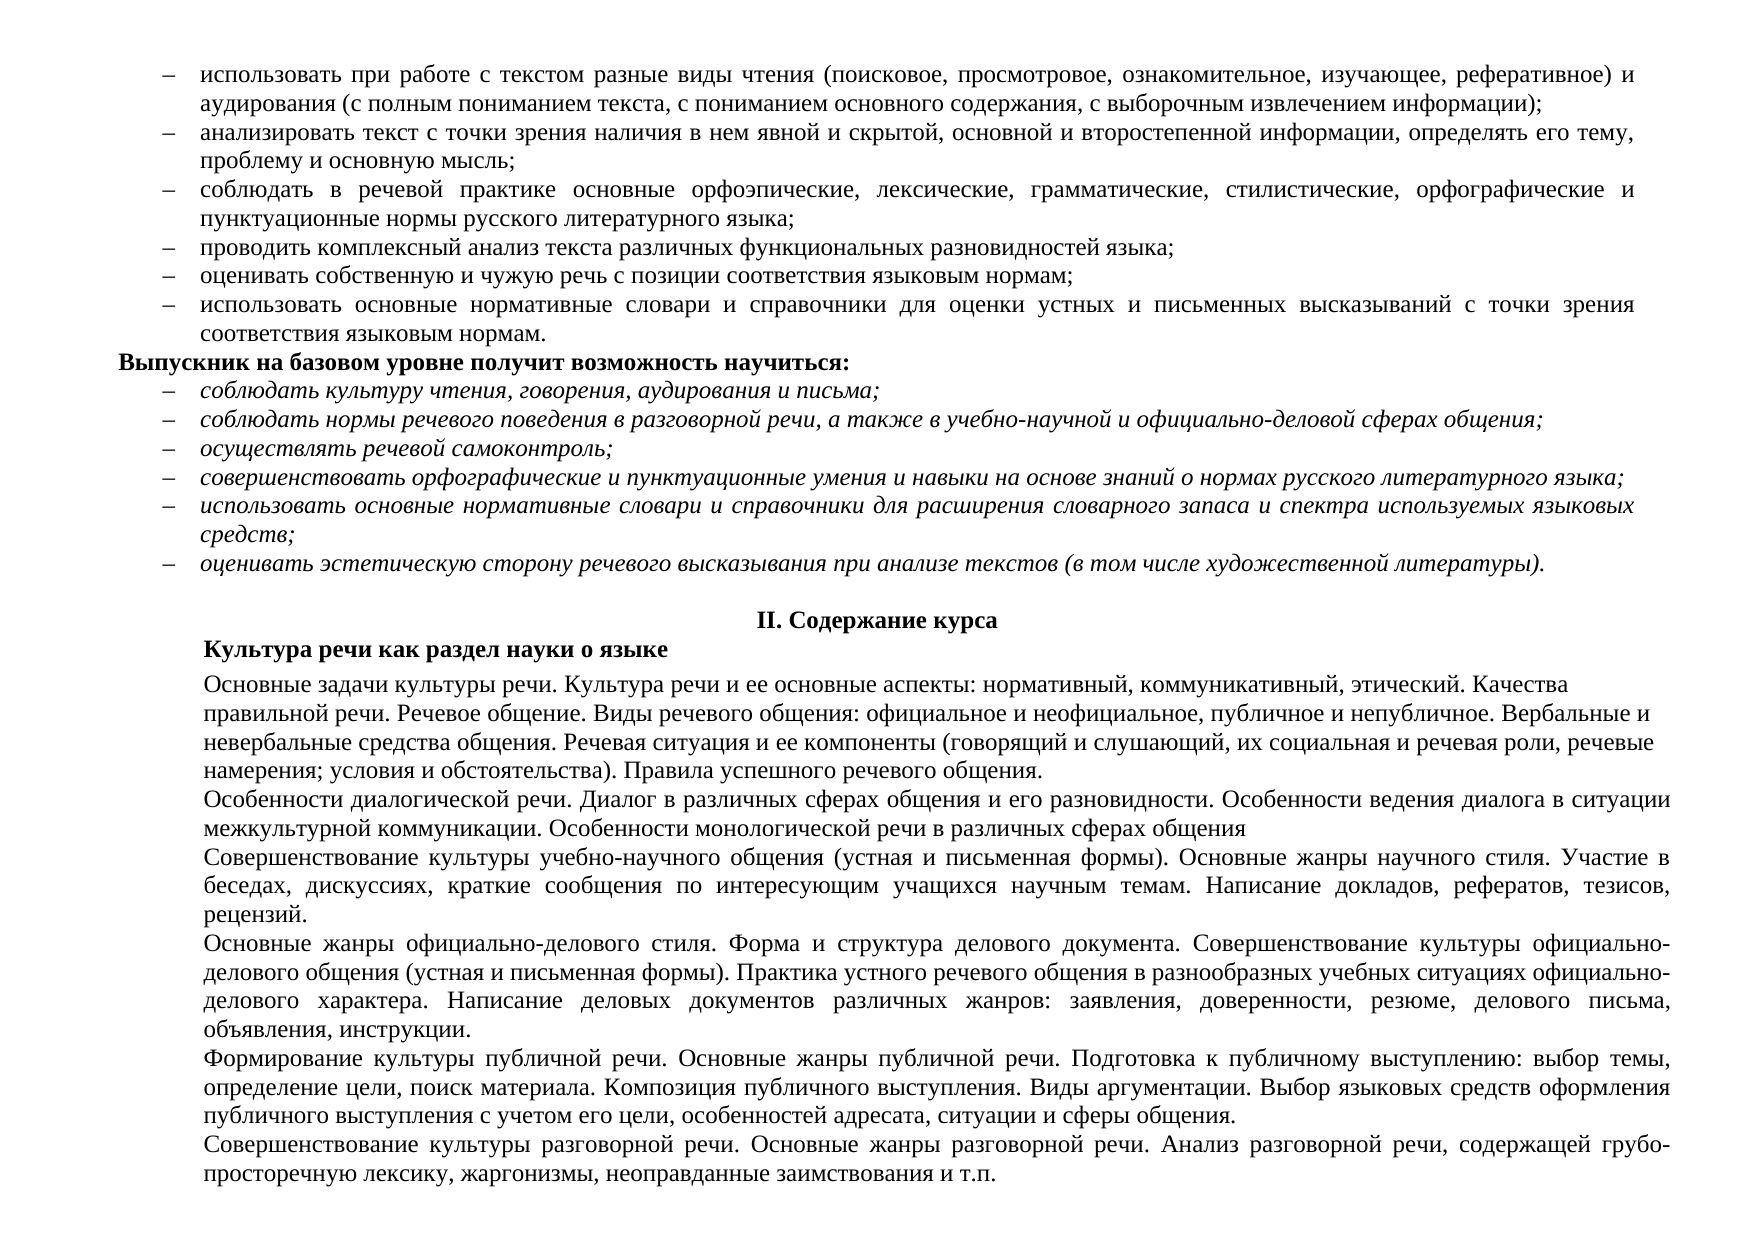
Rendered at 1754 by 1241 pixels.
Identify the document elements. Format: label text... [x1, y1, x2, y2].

table_cell Совершенствование культуры разговорной речи. Основные жанры разговорной речи. Анализ разговорной речи, содержащей грубо-просторечную лексику, жаргонизмы, неоправданные заимствования и т.п. [192, 1129, 1683, 1187]
text анализировать текст с точки зрения наличия в нем явной и скрытой, основной и второстепенной информации, определять его тему, проблему и основную мысль; [162, 117, 1636, 174]
text использовать при работе с текстом разные виды чтения (поисковое, просмотровое, ознакомительное, изучающее, реферативное) и аудирования (с полным пониманием текста, с пониманием основного содержания, с выборочным извлечением информации); [162, 59, 1636, 117]
table_cell Основные задачи культуры речи. Культура речи и ее основные аспекты: нормативный, коммуникативный, этический. Качества правильной речи. Речевое общение. Виды речевого общения: официальное и неофициальное, публичное и непубличное. Вербальные и невербальные средства общения. Речевая ситуация и ее компоненты (говорящий и слушающий, их социальная и речевая роли, речевые намерения; условия и обстоятельства). Правила успешного речевого общения. [192, 669, 1683, 784]
text проводить комплексный анализ текста различных функциональных разновидностей языка; [162, 232, 1636, 260]
text оценивать эстетическую сторону речевого высказывания при анализе текстов (в том числе художественной литературы). [162, 548, 1636, 577]
table_header Культура речи как раздел науки о языке [192, 634, 1683, 669]
text соблюдать культуру чтения, говорения, аудирования и письма; [162, 375, 1636, 404]
text II. Содержание курса [118, 605, 1636, 634]
text использовать основные нормативные словари и справочники для расширения словарного запаса и спектра используемых языковых средств; [162, 490, 1636, 548]
text совершенствовать орфографические и пунктуационные умения и навыки на основе знаний о нормах русского литературного языка; [162, 462, 1636, 490]
text Выпускник на базовом уровне получит возможность научиться: [118, 347, 1636, 375]
text использовать основные нормативные словари и справочники для оценки устных и письменных высказываний с точки зрения соответствия языковым нормам. [162, 289, 1636, 347]
text оценивать собственную и чужую речь с позиции соответствия языковым нормам; [162, 260, 1636, 289]
table_cell Формирование культуры публичной речи. Основные жанры публичной речи. Подготовка к публичному выступлению: выбор темы, определение цели, поиск материала. Композиция публичного выступления. Виды аргументации. Выбор языковых средств оформления публичного выступления с учетом его цели, особенностей адресата, ситуации и сферы общения. [192, 1043, 1683, 1129]
table_cell Особенности диалогической речи. Диалог в различных сферах общения и его разновидности. Особенности ведения диалога в ситуации межкультурной коммуникации. Особенности монологической речи в различных сферах общения [192, 784, 1683, 842]
text соблюдать в речевой практике основные орфоэпические, лексические, грамматические, стилистические, орфографические и пунктуационные нормы русского литературного языка; [162, 174, 1636, 232]
table_cell Совершенствование культуры учебно-научного общения (устная и письменная формы). Основные жанры научного стиля. Участие в беседах, дискуссиях, краткие сообщения по интересующим учащихся научным темам. Написание докладов, рефератов, тезисов, рецензий. [192, 842, 1683, 928]
text осуществлять речевой самоконтроль; [162, 433, 1636, 462]
text соблюдать нормы речевого поведения в разговорной речи, а также в учебно-научной и официально-деловой сферах общения; [162, 404, 1636, 433]
table_cell Основные жанры официально-делового стиля. Форма и структура делового документа. Совершенствование культуры официально-делового общения (устная и письменная формы). Практика устного речевого общения в разнообразных учебных ситуациях официально-делового характера. Написание деловых документов различных жанров: заявления, доверенности, резюме, делового письма, объявления, инструкции. [192, 928, 1683, 1043]
